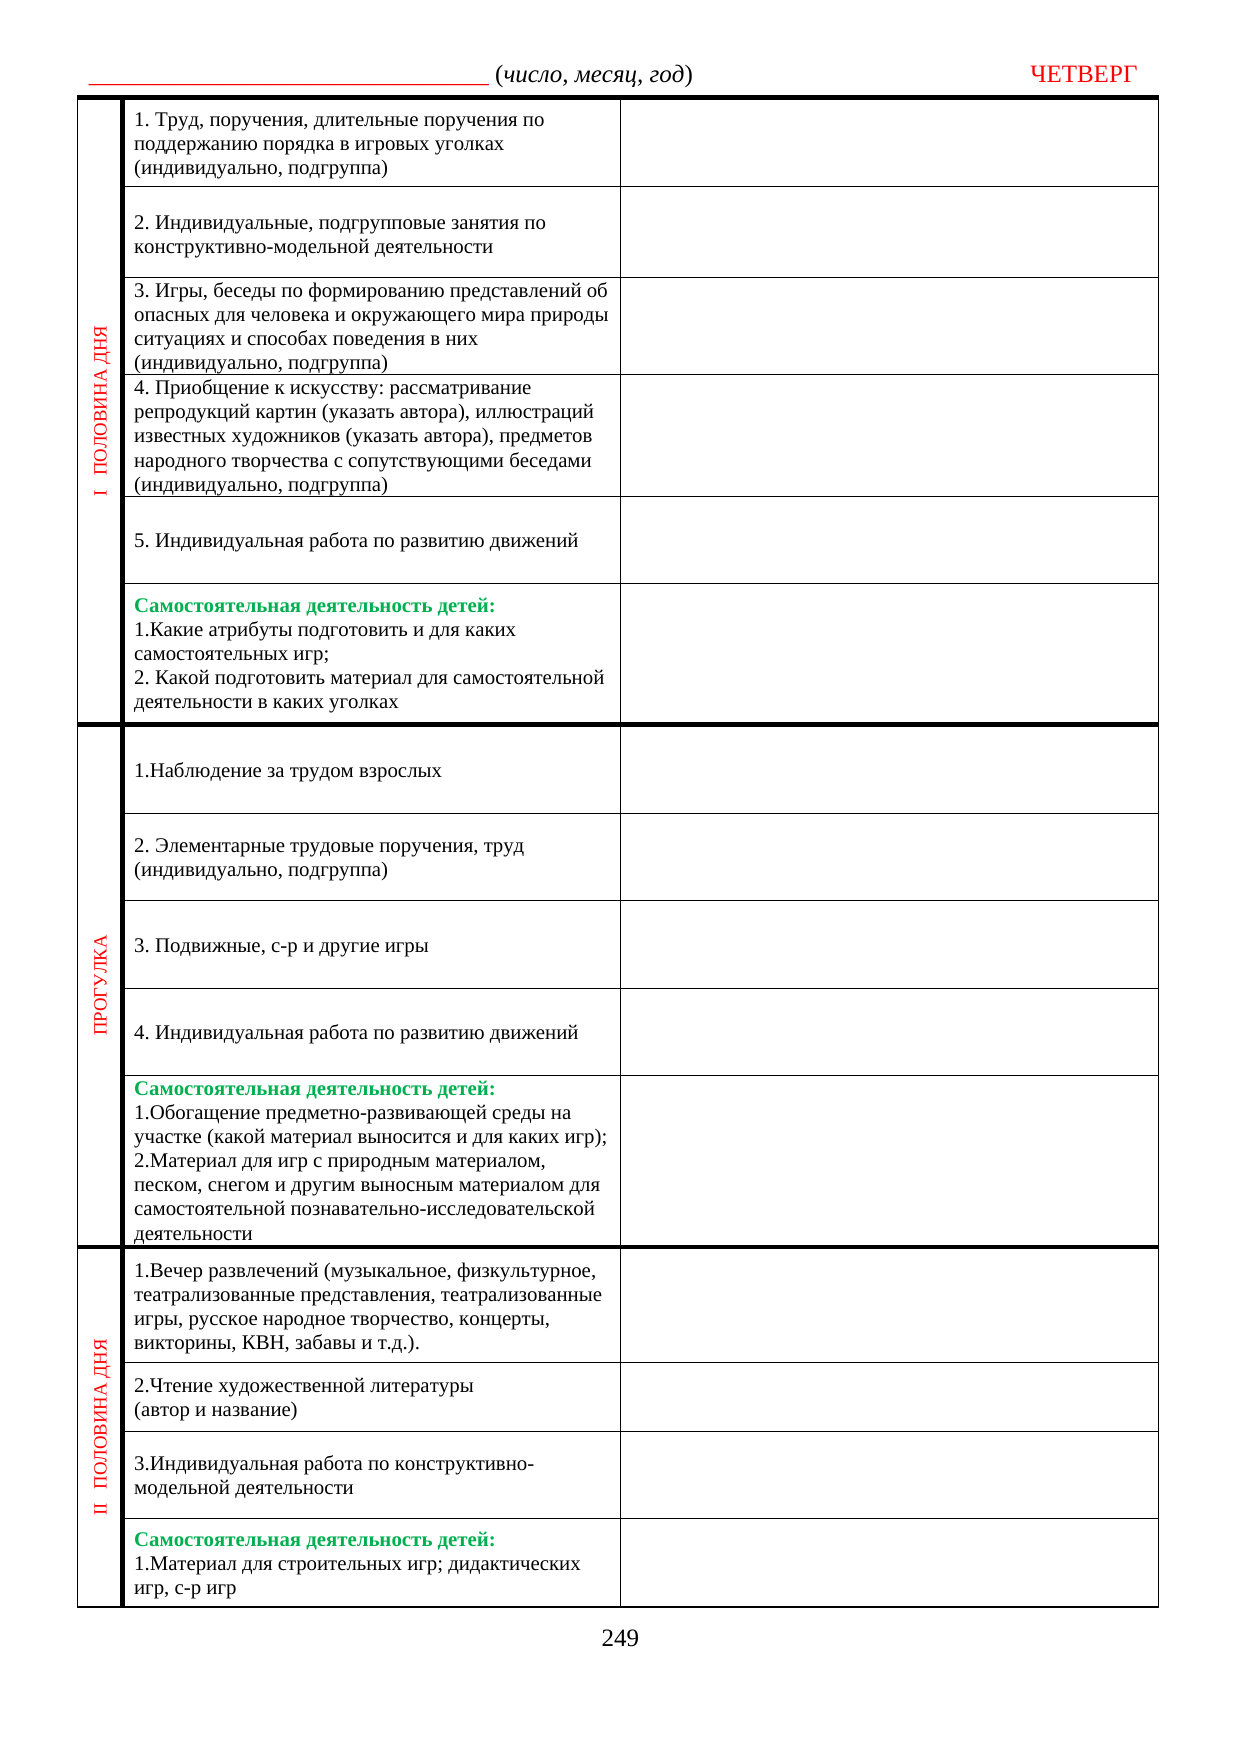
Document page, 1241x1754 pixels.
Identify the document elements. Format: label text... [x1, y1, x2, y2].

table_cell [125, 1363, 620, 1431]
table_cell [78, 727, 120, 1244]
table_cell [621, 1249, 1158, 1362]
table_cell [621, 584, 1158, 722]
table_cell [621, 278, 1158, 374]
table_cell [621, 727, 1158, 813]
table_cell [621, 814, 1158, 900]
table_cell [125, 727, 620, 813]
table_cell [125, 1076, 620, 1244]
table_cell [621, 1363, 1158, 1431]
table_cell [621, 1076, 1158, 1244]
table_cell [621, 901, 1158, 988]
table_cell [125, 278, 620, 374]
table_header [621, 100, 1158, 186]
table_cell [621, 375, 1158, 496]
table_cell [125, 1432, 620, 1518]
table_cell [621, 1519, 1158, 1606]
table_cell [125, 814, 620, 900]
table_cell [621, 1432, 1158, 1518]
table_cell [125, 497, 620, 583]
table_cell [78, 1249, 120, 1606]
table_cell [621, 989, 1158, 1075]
text ________________________________ (число, месяц, год) ЧЕТВЕРГ [89, 59, 1152, 88]
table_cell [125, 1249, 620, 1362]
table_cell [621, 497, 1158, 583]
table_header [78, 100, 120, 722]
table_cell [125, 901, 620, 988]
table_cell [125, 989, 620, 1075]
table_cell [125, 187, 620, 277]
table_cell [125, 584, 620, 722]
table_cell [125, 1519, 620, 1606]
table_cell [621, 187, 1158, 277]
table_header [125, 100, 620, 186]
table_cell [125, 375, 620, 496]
